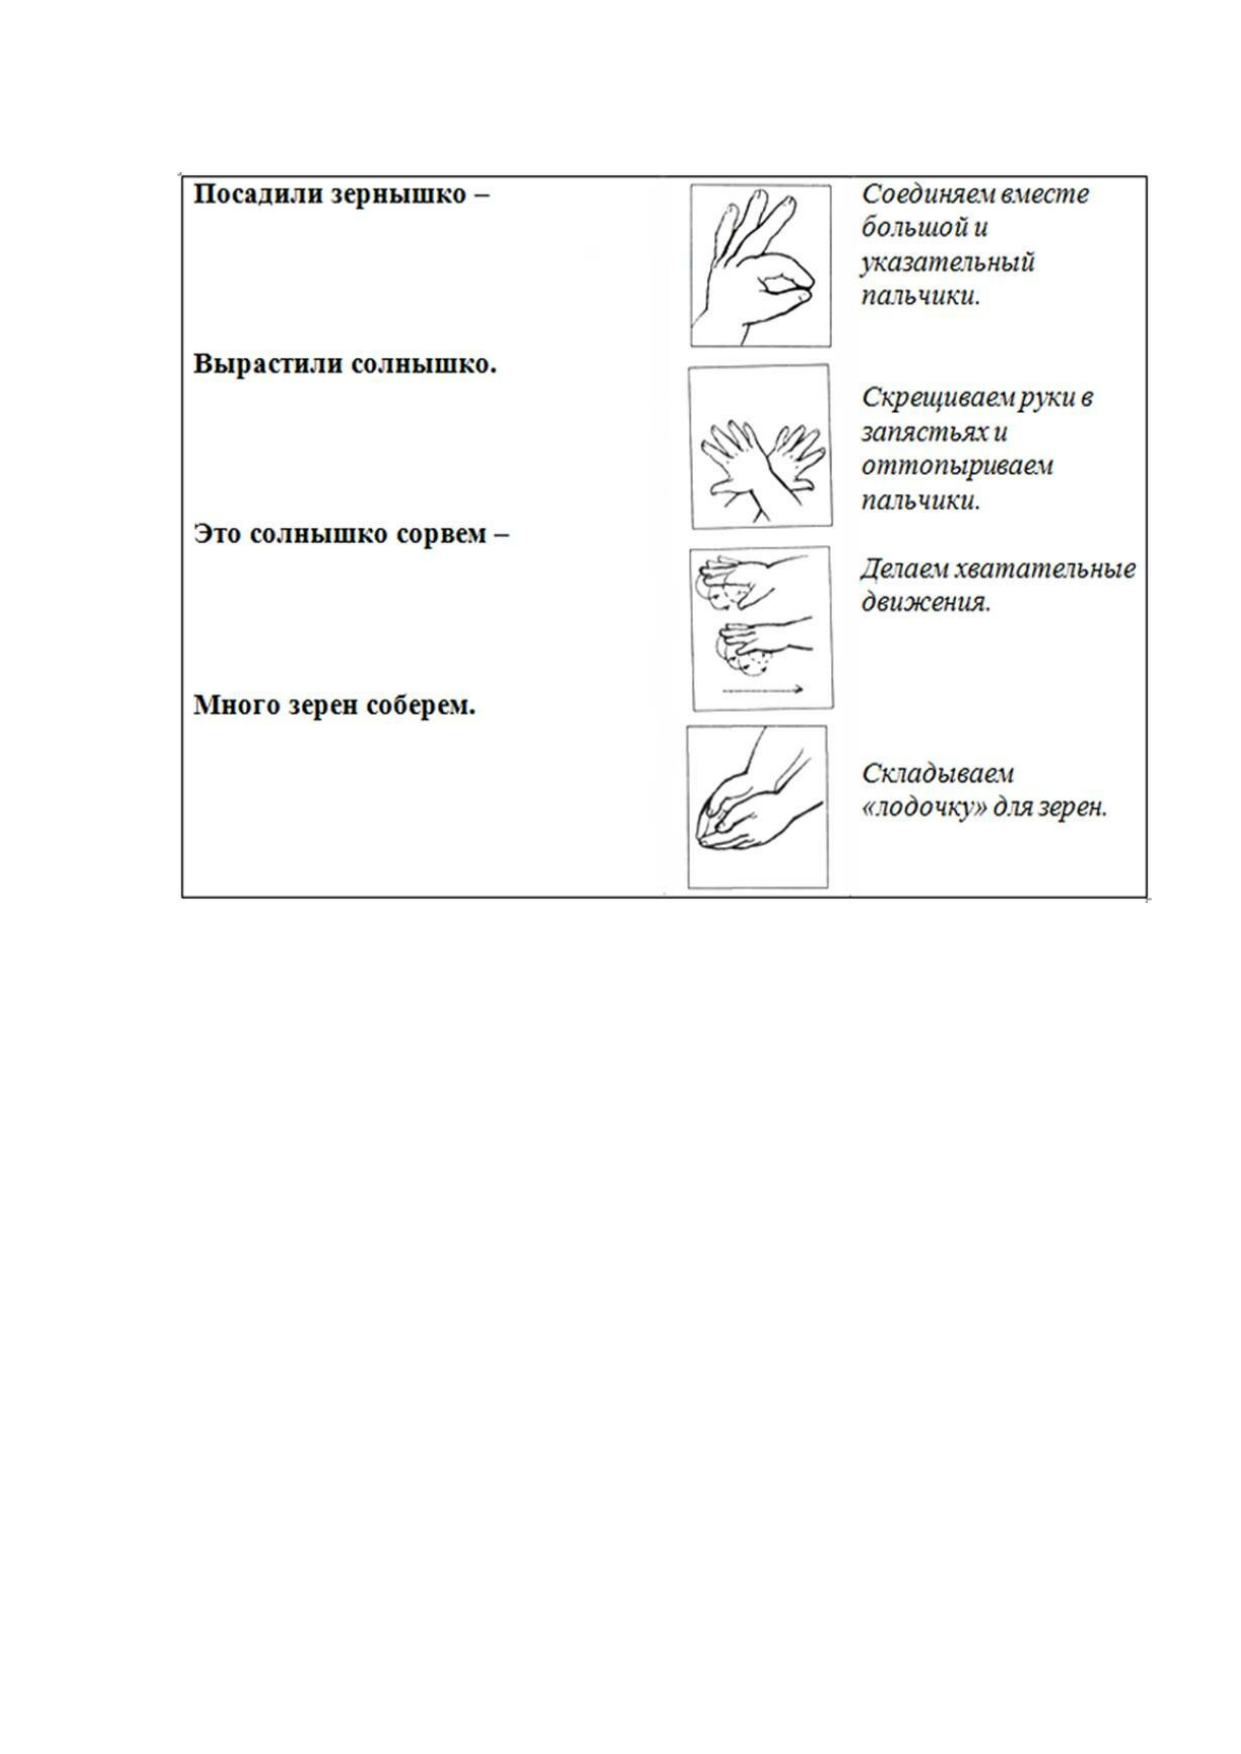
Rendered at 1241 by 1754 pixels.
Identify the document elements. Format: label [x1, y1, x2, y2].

picture [177, 172, 1152, 903]
